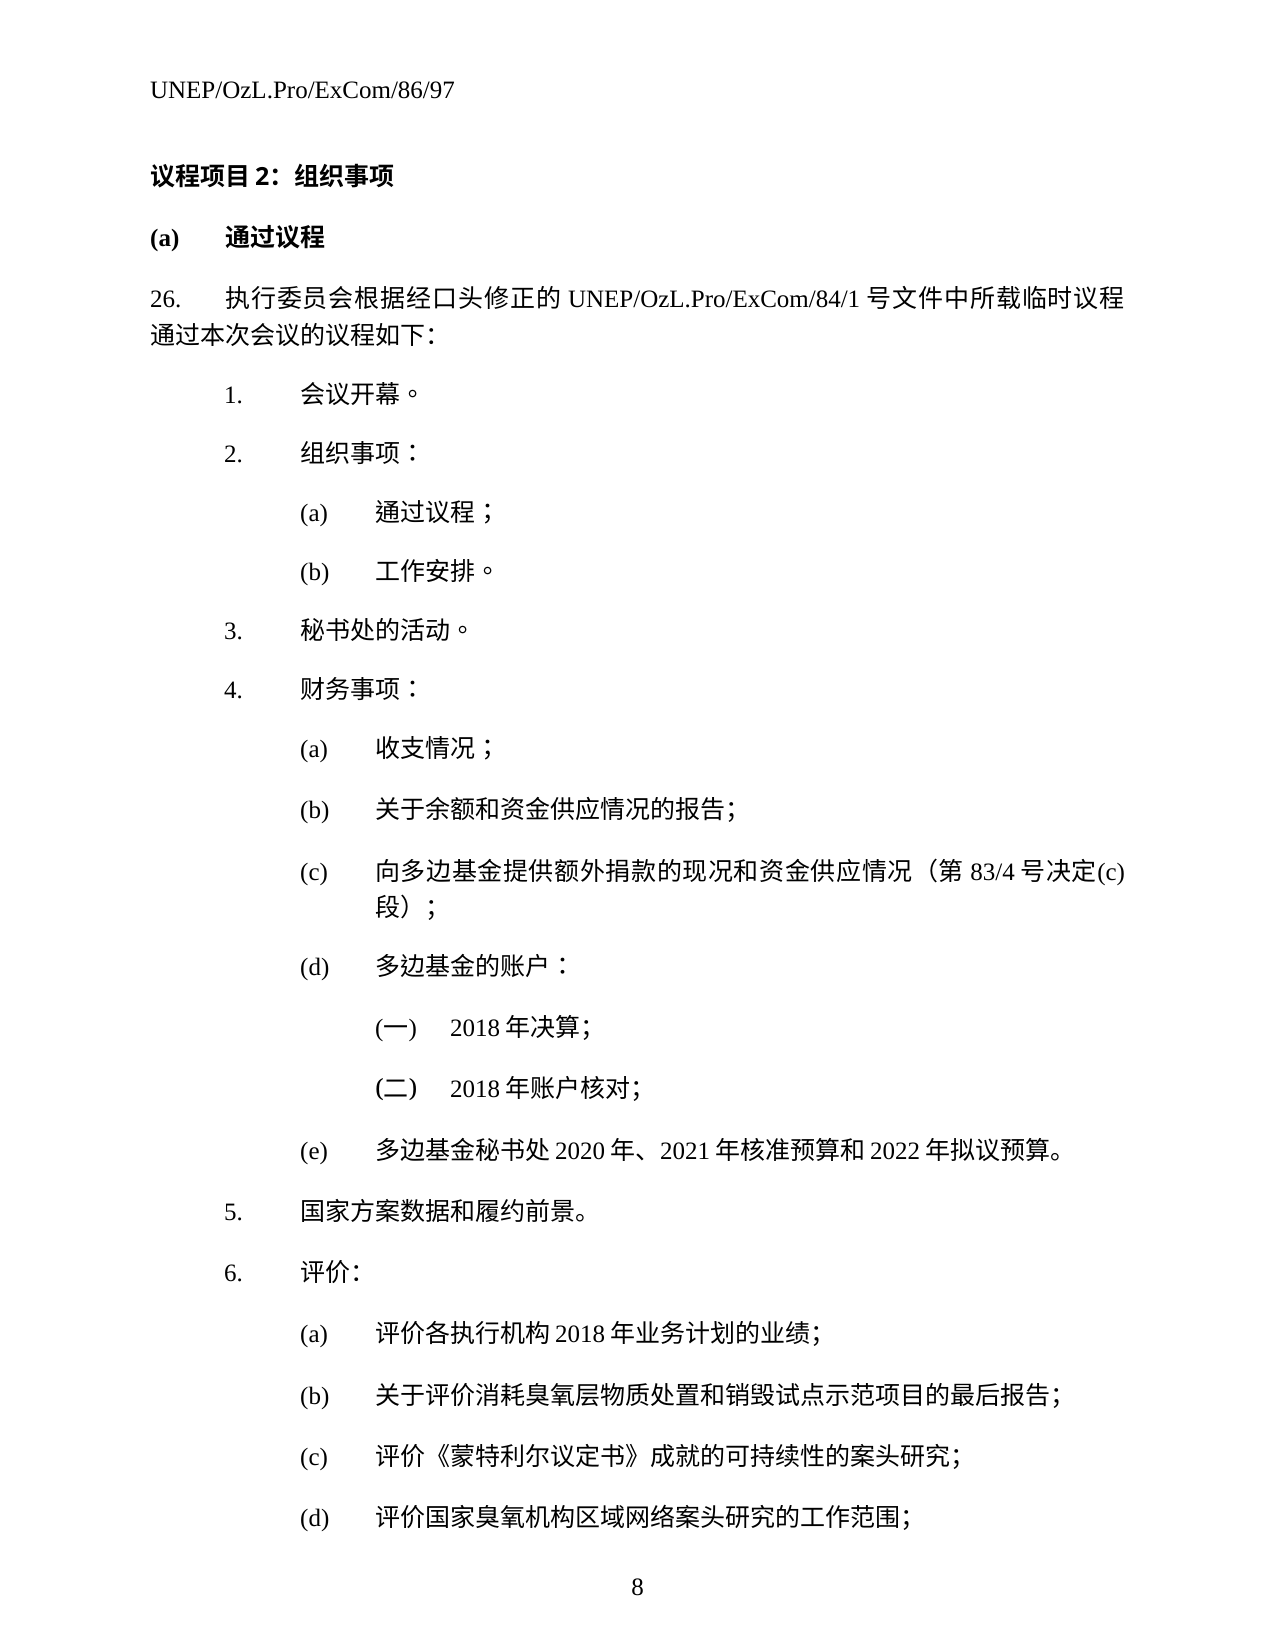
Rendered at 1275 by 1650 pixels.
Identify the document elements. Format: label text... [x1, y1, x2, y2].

subtitle 关于余额和资金供应情况的报告； [300, 790, 1125, 826]
subtitle 国家方案数据和履约前景。 [224, 1191, 1125, 1228]
subtitle 财务事项： [224, 672, 1125, 706]
subtitle 通过议程； [300, 494, 1125, 529]
text (a) 通过议程 [150, 218, 1125, 254]
subtitle 多边基金的账户： [300, 949, 1125, 983]
subtitle 工作安排。 [300, 554, 1125, 588]
subtitle 向多边基金提供额外捐款的现况和资金供应情况（第83/4号决定(c)段）； [300, 851, 1125, 924]
subtitle 评价各执行机构2018年业务计划的业绩； [300, 1314, 1125, 1350]
subtitle 2018年账户核对； [375, 1069, 1125, 1105]
subtitle 执行委员会根据经口头修正的UNEP/OzL.Pro/ExCom/84/1号文件中所载临时议程通过本次会议的议程如下： [150, 279, 1125, 351]
text 议程项目2：组织事项 [150, 156, 1125, 193]
subtitle 关于评价消耗臭氧层物质处置和销毁试点示范项目的最后报告； [300, 1375, 1125, 1411]
subtitle 收支情况； [300, 731, 1125, 765]
subtitle 组织事项： [224, 436, 1125, 469]
subtitle 会议开幕。 [224, 376, 1125, 411]
subtitle 评价《蒙特利尔议定书》成就的可持续性的案头研究； [300, 1436, 1125, 1473]
subtitle 评价： [224, 1253, 1125, 1289]
subtitle 2018年决算； [375, 1008, 1125, 1044]
subtitle 评价国家臭氧机构区域网络案头研究的工作范围； [300, 1498, 1125, 1534]
subtitle 多边基金秘书处2020年、2021年核准预算和2022年拟议预算。 [300, 1130, 1125, 1166]
subtitle 秘书处的活动。 [224, 613, 1125, 647]
